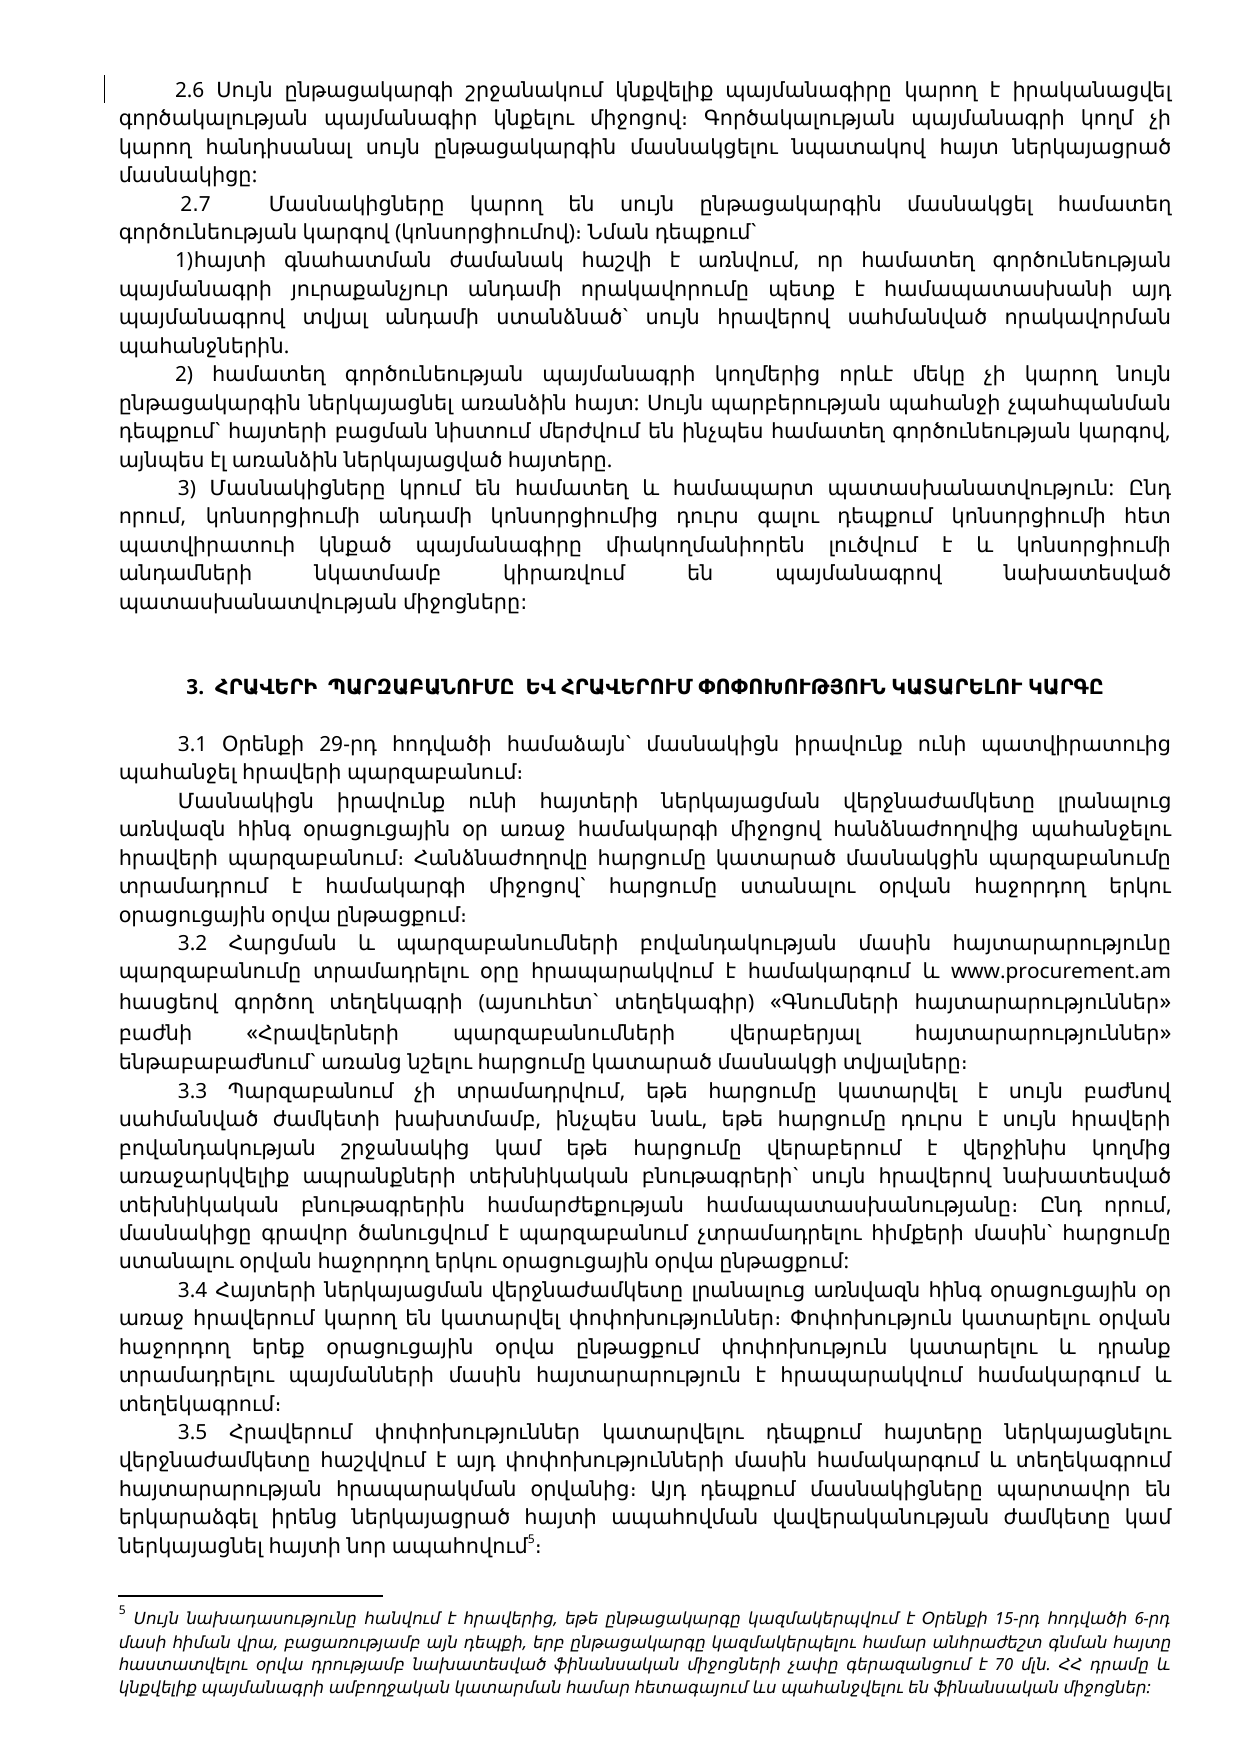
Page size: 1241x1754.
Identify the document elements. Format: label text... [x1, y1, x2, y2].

text 3) Մասնակիցները կրում են համատեղ և համապարտ պատասխանատվություն: Ընդ որում, կոնսորցիումի անդամի կոնսորցիումից դուրս գալու դեպքում կոնսորցիումի հետ պատվիրատուի կնքած պայմանագիրը միակողմանիորեն լուծվում է և կոնսորցիումի անդամների նկատմամբ կիրառվում են պայմանագրով նախատեսված պատասխանատվության միջոցները: [118, 473, 1171, 615]
text 3.1 Օրենքի 29-րդ հոդվածի համաձայն` մասնակիցն իրավունք ունի պատվիրատուից պահանջել հրավերի պարզաբանում։ [118, 729, 1171, 786]
text 2.6 Սույն ընթացակարգի շրջանակում կնքվելիք պայմանագիրը կարող է իրականացվել գործակալության պայմանագիր կնքելու միջոցով։ Գործակալության պայմանագրի կողմ չի կարող հանդիսանալ սույն ընթացակարգին մասնակցելու նպատակով հայտ ներկայացրած մասնակիցը: [118, 75, 1171, 189]
text 3.4 Հայտերի ներկայացման վերջնաժամկետը լրանալուց առնվազն հինգ օրացուցային օր առաջ հրավերում կարող են կատարվել փոփոխություններ։ Փոփոխություն կատարելու օրվան հաջորդող երեք օրացուցային օրվա ընթացքում փոփոխություն կատարելու և դրանք տրամադրելու պայմանների մասին հայտարարություն է հրապարակվում համակարգում և տեղեկագրում։ [118, 1275, 1171, 1417]
text 3.5 Հրավերում փոփոխություններ կատարվելու դեպքում հայտերը ներկայացնելու վերջնաժամկետը հաշվվում է այդ փոփոխությունների մասին համակարգում և տեղեկագրում հայտարարության հրապարակման օրվանից։ Այդ դեպքում մասնակիցները պարտավոր են երկարաձգել իրենց ներկայացրած հայտի ապահովման վավերականության ժամկետը կամ ներկայացնել հայտի նոր ապահովում։ [118, 1417, 1171, 1559]
text 3. ՀՐԱՎԵՐԻ ՊԱՐԶԱԲԱՆՈՒՄԸ ԵՎ ՀՐԱՎԵՐՈՒՄ ՓՈՓՈԽՈՒԹՅՈՒՆ ԿԱՏԱՐԵԼՈՒ ԿԱՐԳԸ [118, 672, 1171, 701]
text Մասնակիցն իրավունք ունի հայտերի ներկայացման վերջնաժամկետը լրանալուց առնվազն հինգ օրացուցային օր առաջ համակարգի միջոցով հանձնաժողովից պահանջելու հրավերի պարզաբանում։ Հանձնաժողովը հարցումը կատարած մասնակցին պարզաբանումը տրամադրում է համակարգի միջոցով` հարցումը ստանալու օրվան հաջորդող երկու օրացուցային օրվա ընթացքում։ [118, 786, 1171, 928]
text 3.2 Հարցման և պարզաբանումների բովանդակության մասին հայտարարությունը պարզաբանումը տրամադրելու օրը հրապարակվում է համակարգում և www.procurement.am հասցեով գործող տեղեկագրի (այսուհետ` տեղեկագիր) «Գնումների հայտարարություններ» բաժնի «Հրավերների պարզաբանումների վերաբերյալ հայտարարություններ» ենթաբաբաժնում` առանց նշելու հարցումը կատարած մասնակցի տվյալները։ [118, 928, 1171, 1076]
text 3.3 Պարզաբանում չի տրամադրվում, եթե հարցումը կատարվել է սույն բաժնով սահմանված ժամկետի խախտմամբ, ինչպես նաև, եթե հարցումը դուրս է սույն հրավերի բովանդակության շրջանակից կամ եթե հարցումը վերաբերում է վերջինիս կողմից առաջարկվելիք ապրանքների տեխնիկական բնութագրերի` սույն հրավերով նախատեսված տեխնիկական բնութագրերին համարժեքության համապատասխանությանը։ Ընդ որում, մասնակիցը գրավոր ծանուցվում է պարզաբանում չտրամադրելու հիմքերի մասին` հարցումը ստանալու օրվան հաջորդող երկու օրացուցային օրվա ընթացքում: [118, 1076, 1171, 1275]
text 2.7 Մասնակիցները կարող են սույն ընթացակարգին մասնակցել համատեղ գործունեության կարգով (կոնսորցիումով)։ Նման դեպքում` [118, 189, 1171, 246]
text 2) համատեղ գործունեության պայմանագրի կողմերից որևէ մեկը չի կարող նույն ընթացակարգին ներկայացնել առանձին հայտ: Սույն պարբերության պահանջի չպահպանման դեպքում` հայտերի բացման նիստում մերժվում են ինչպես համատեղ գործունեության կարգով, այնպես էլ առանձին ներկայացված հայտերը. [118, 359, 1171, 473]
text 1) հայտի գնահատման ժամանակ հաշվի է առնվում, որ համատեղ գործունեության պայմանագրի յուրաքանչյուր անդամի որակավորումը պետք է համապատասխանի այդ պայմանագրով տվյալ անդամի ստանձնած` սույն հրավերով սահմանված որակավորման պահանջներին. [118, 246, 1171, 359]
